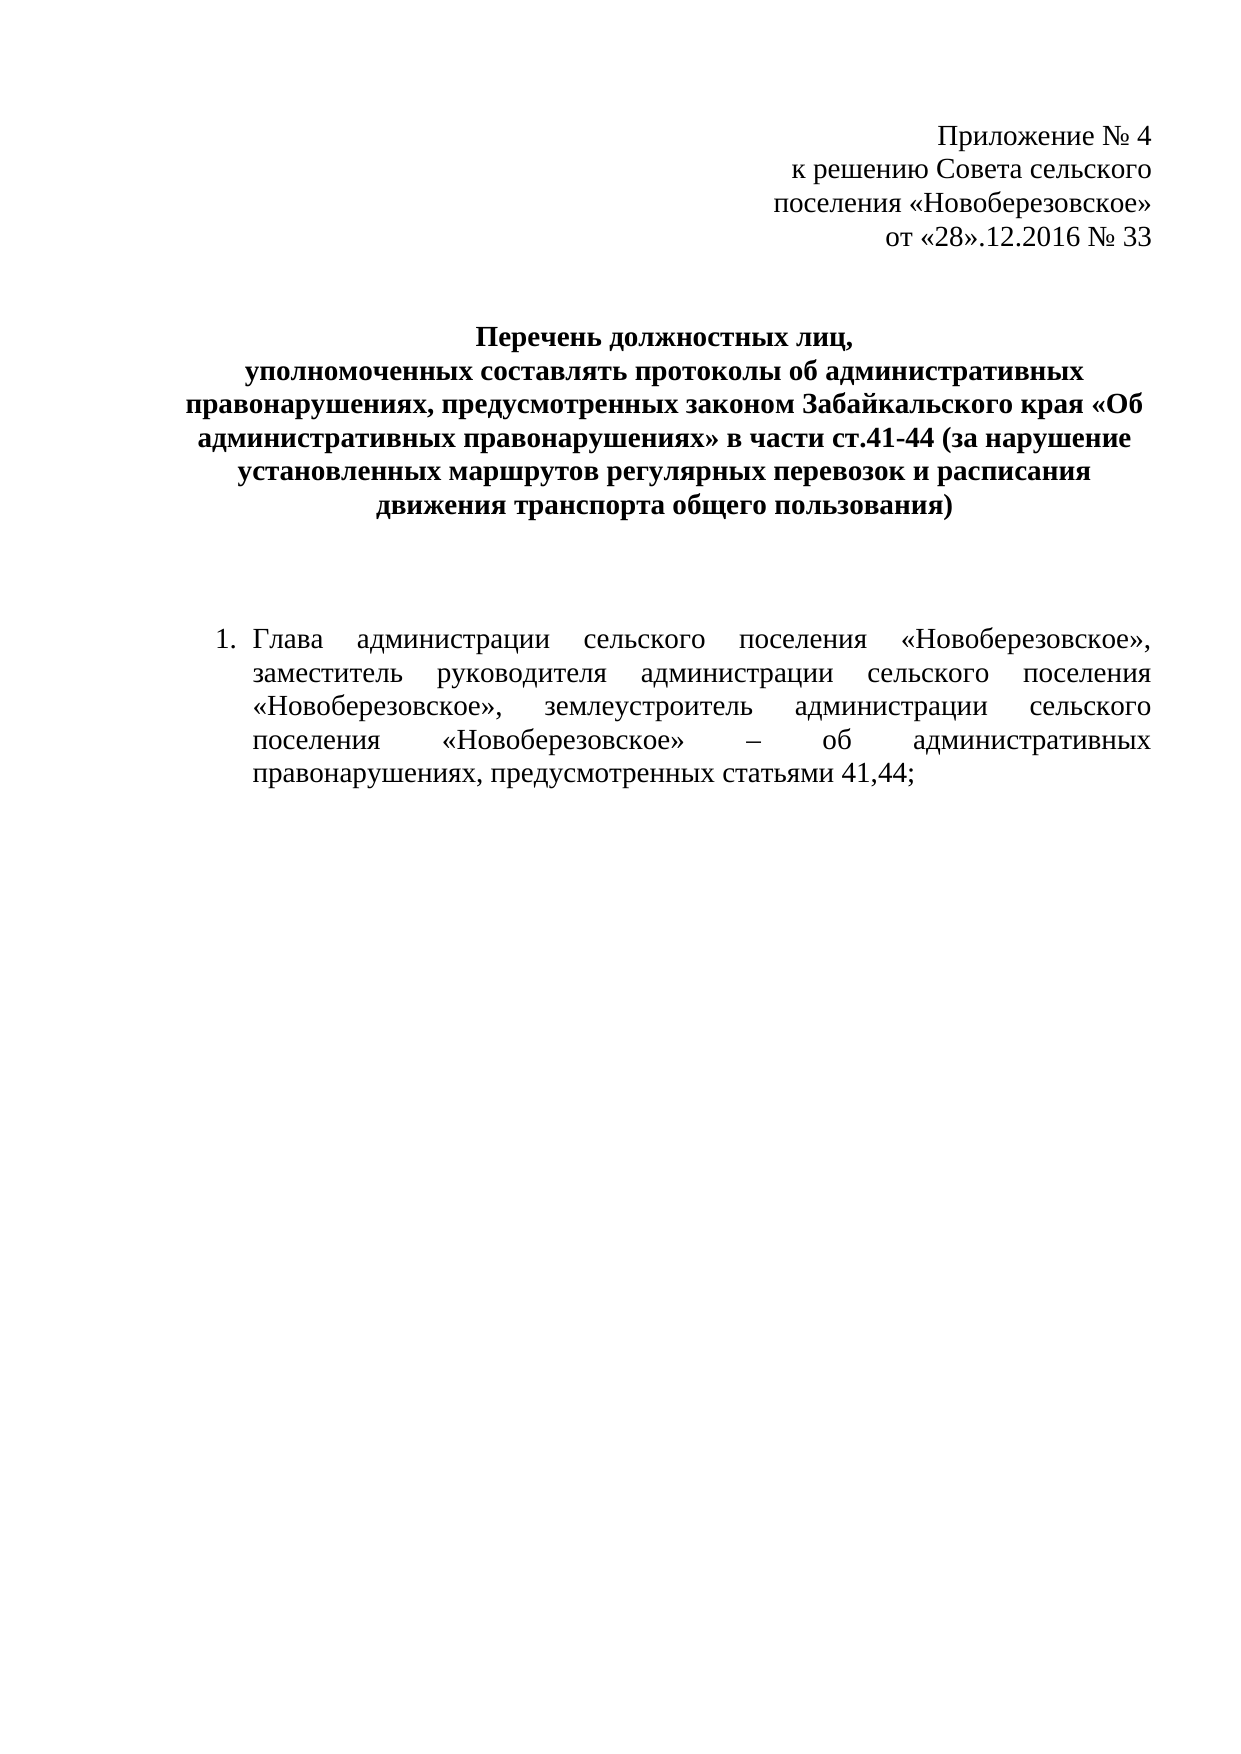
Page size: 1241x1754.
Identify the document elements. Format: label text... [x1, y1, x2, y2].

text уполномоченных составлять протоколы об административных правонарушениях, предусмотренных законом Забайкальского края «Об административных правонарушениях» в части ст.41-44 (за нарушение установленных маршрутов регулярных перевозок и расписания движения транспорта общего пользования) [177, 353, 1152, 521]
text Перечень должностных лиц, [177, 319, 1152, 353]
text поселения «Новоберезовское» [177, 185, 1152, 219]
text от «28».12.2016 № 33 [177, 219, 1152, 252]
text Приложение № 4 [177, 118, 1152, 152]
text к решению Совета сельского [177, 152, 1152, 185]
list Глава администрации сельского поселения «Новоберезовское», заместитель руководителя администрации сельского поселения «Новоберезовское», землеустроитель администрации сельского поселения «Новоберезовское» – об административных правонарушениях, предусмотренных статьями 41,44; [215, 621, 1152, 789]
